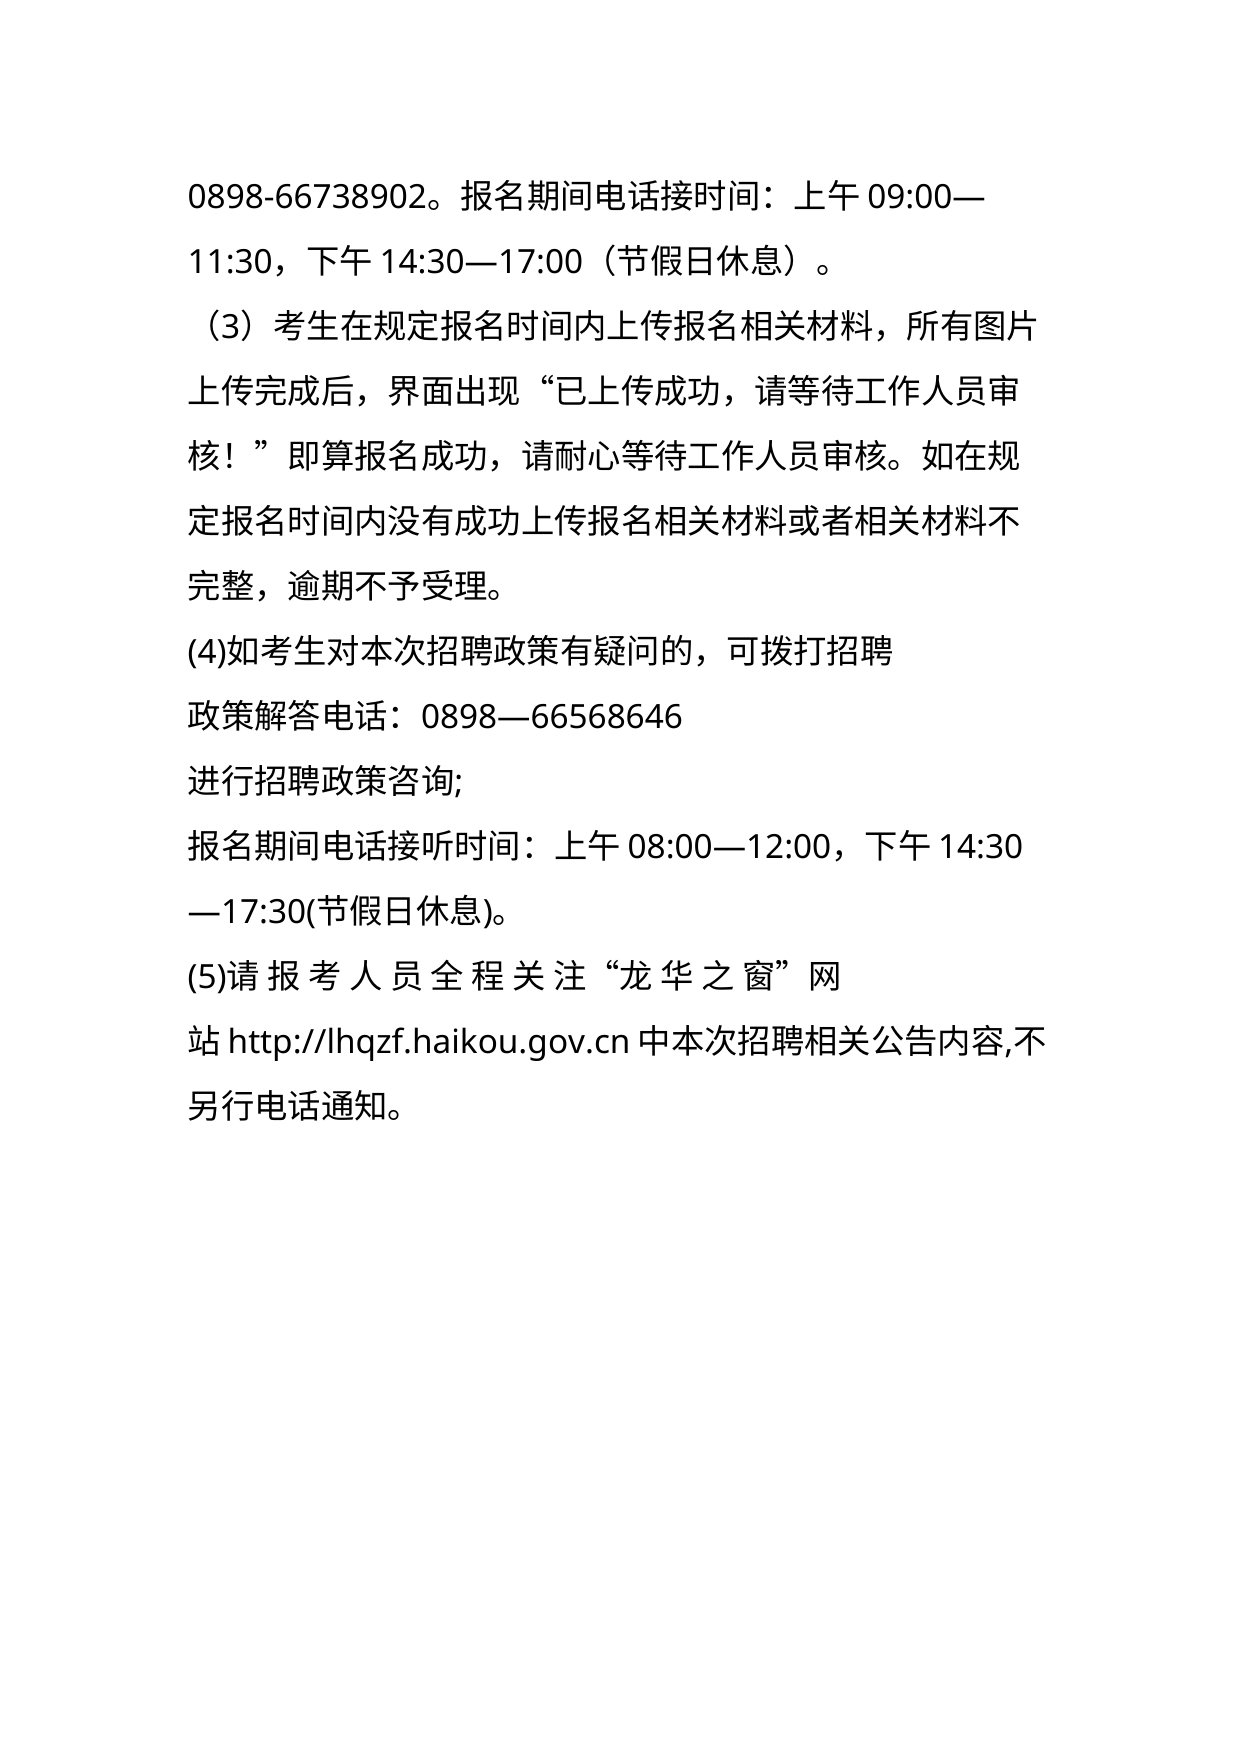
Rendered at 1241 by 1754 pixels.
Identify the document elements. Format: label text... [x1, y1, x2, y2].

text (5)请 报 考 人 员 全 程 关 注“龙 华 之 窗”网站http://lhqzf.haikou.gov.cn中本次招聘相关公告内容,不另行电话通知。 [187, 942, 1053, 1137]
text 报名期间电话接听时间：上午08:00—12:00，下午14:30—17:30(节假日休息)。 [187, 812, 1053, 942]
text （3）考生在规定报名时间内上传报名相关材料，所有图片上传完成后，界面出现“已上传成功，请等待工作人员审核！”即算报名成功，请耐心等待工作人员审核。如在规定报名时间内没有成功上传报名相关材料或者相关材料不完整，逾期不予受理。 [187, 292, 1053, 617]
text 政策解答电话：0898—66568646 [187, 682, 1053, 747]
text (4)如考生对本次招聘政策有疑问的，可拨打招聘 [187, 617, 1053, 682]
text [187, 162, 1053, 292]
text 进行招聘政策咨询; [187, 747, 1053, 812]
